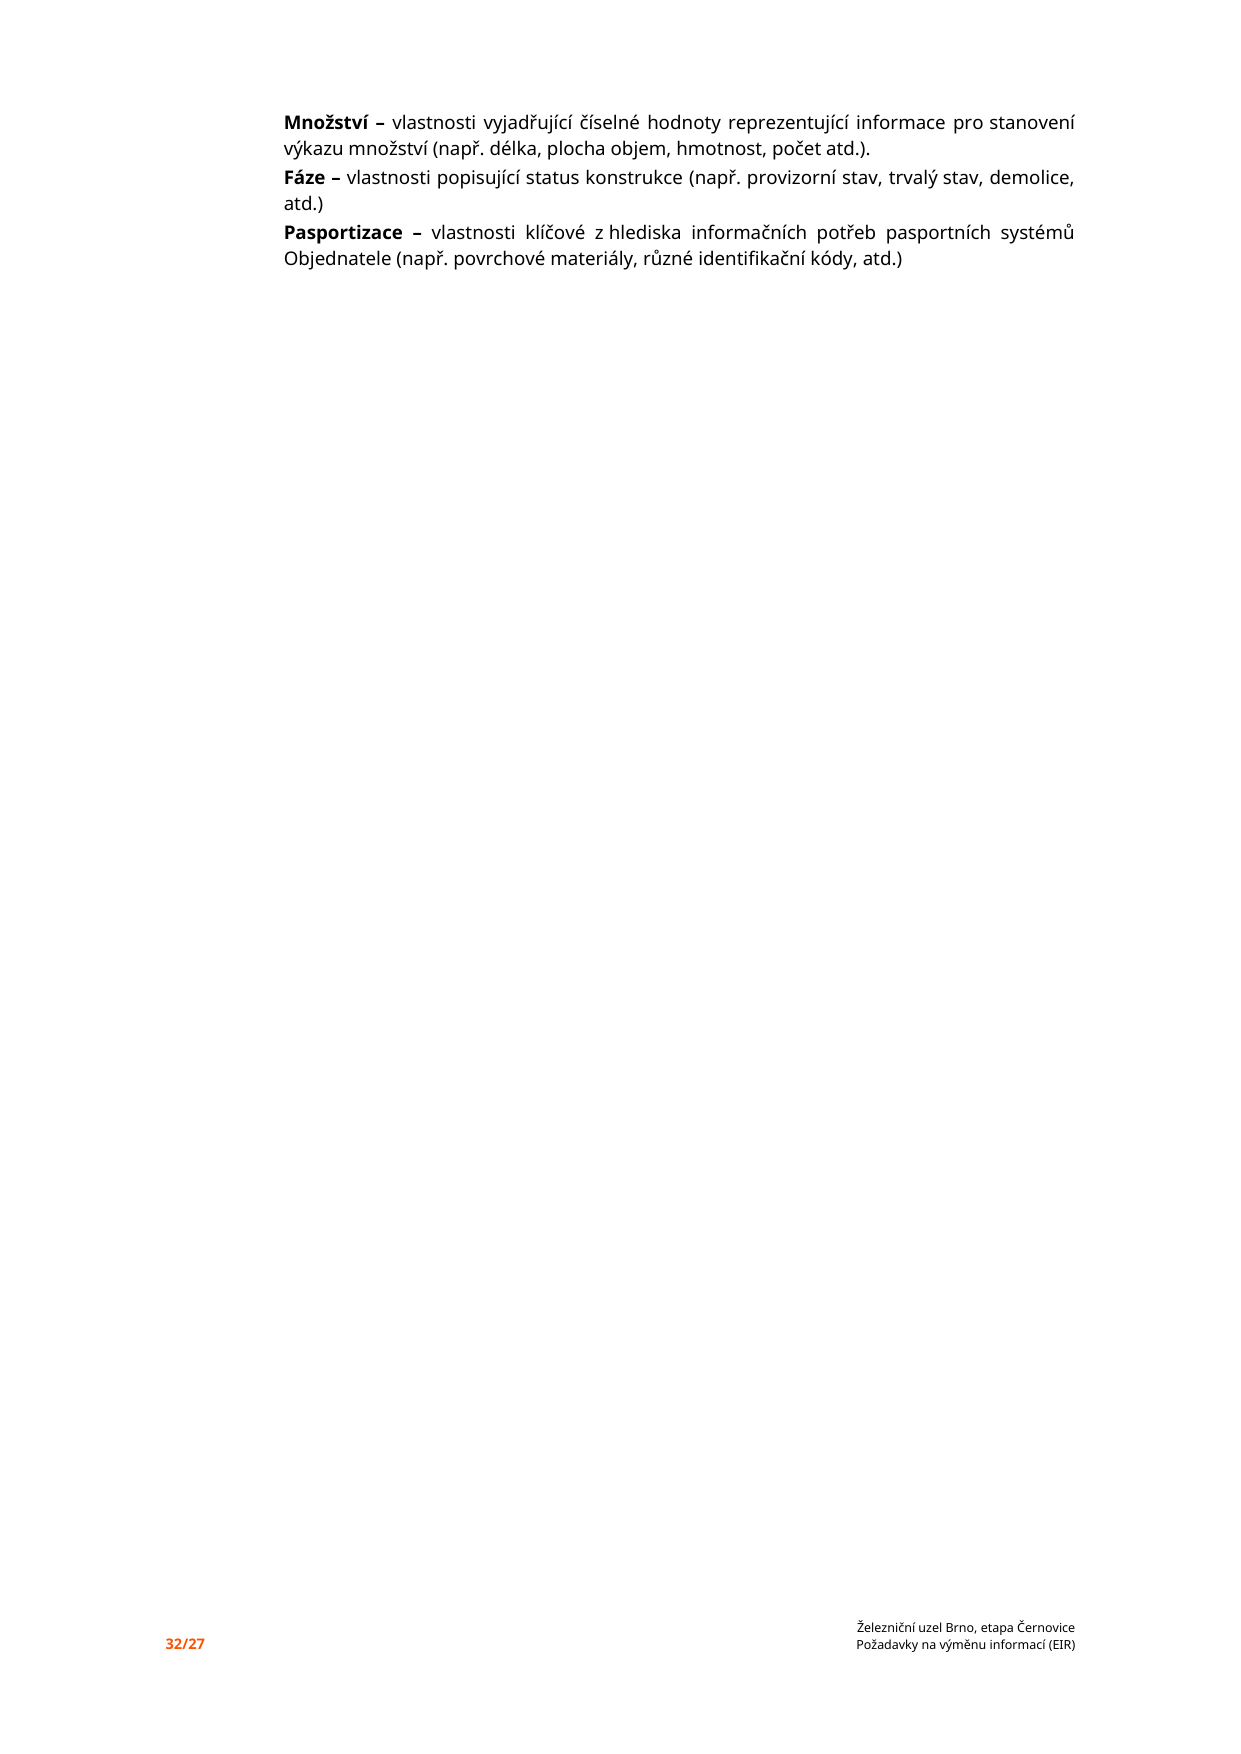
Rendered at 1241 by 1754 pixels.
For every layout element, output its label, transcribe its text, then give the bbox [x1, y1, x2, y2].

list Fáze – vlastnosti popisující status konstrukce (např. provizorní stav, trvalý stav, demolice, atd.) [283, 164, 1075, 216]
list Množství – vlastnosti vyjadřující číselné hodnoty reprezentující informace pro stanovení výkazu množství (např. délka, plocha objem, hmotnost, počet atd.). [283, 109, 1075, 160]
list Pasportizace – vlastnosti klíčové z hlediska informačních potřeb pasportních systémů Objednatele (např. povrchové materiály, různé identifikační kódy, atd.) [283, 220, 1075, 271]
